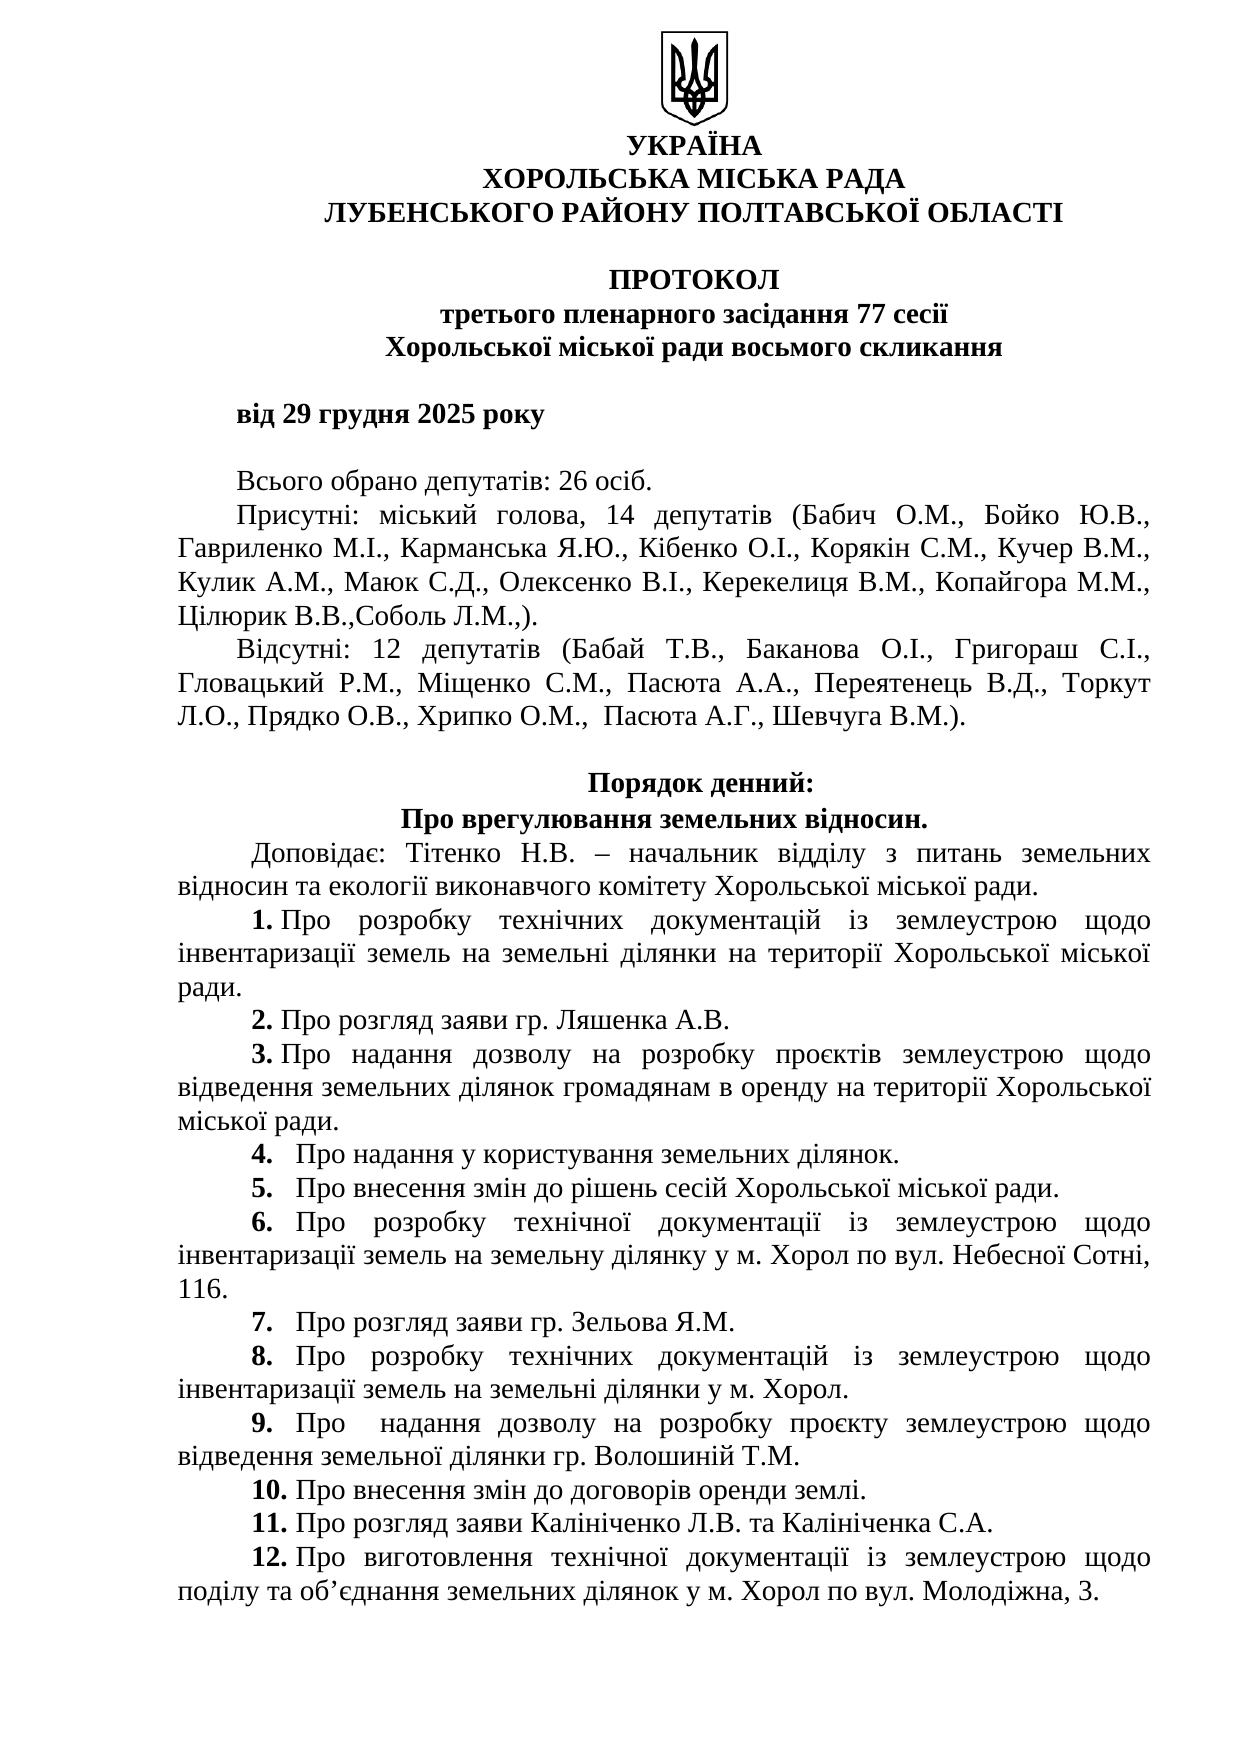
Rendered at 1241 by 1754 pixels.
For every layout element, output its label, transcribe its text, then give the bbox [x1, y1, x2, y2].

text ПРОТОКОЛ [177, 262, 1152, 296]
list Про розгляд заяви гр. Ляшенка А.В. [177, 1002, 1152, 1036]
text Всього обрано депутатів: 26 осіб. [177, 463, 1152, 497]
text Доповідає: Тітенко Н.В. – начальник відділу з питань земельних відносин та екології виконавчого комітету Хорольської міської ради. [177, 835, 1152, 902]
list Про розгляд заяви гр. Зельова Я.М. [177, 1304, 1152, 1338]
list Про надання дозволу на розробку проєктів землеустрою щодо відведення земельних ділянок громадянам в оренду на території Хорольської міської ради. [177, 1036, 1152, 1137]
text ХОРОЛЬСЬКА МІСЬКА РАДА [177, 162, 1152, 195]
list Про розробку технічних документацій із землеустрою щодо інвентаризації земель на земельні ділянки на території Хорольської міської ради. [177, 902, 1152, 1002]
list Про виготовлення технічної документації із землеустрою щодо поділу та об’єднання земельних ділянок у м. Хорол по вул. Молодіжна, 3. [177, 1539, 1152, 1606]
text Відсутні: 12 депутатів (Бабай Т.В., Баканова О.І., Григораш С.І., Гловацький Р.М., Міщенко С.М., Пасюта А.А., Переятенець В.Д., Торкут Л.О., Прядко О.В., Хрипко О.М., Пасюта А.Г., Шевчуга В.М.). [177, 631, 1152, 732]
list Про розробку технічної документації із землеустрою щодо інвентаризації земель на земельну ділянку у м. Хорол по вул. Небесної Сотні, 116. [177, 1204, 1152, 1304]
list Про розгляд заяви Калініченко Л.В. та Калініченка С.А. [177, 1506, 1152, 1539]
text Порядок денний: [177, 765, 1152, 799]
list Про внесення змін до рішень сесій Хорольської міської ради. [177, 1170, 1152, 1204]
text третього пленарного засідання 77 сесії [177, 296, 1152, 329]
text Хорольської міської ради восьмого скликання [177, 329, 1152, 363]
list Про надання дозволу на розробку проєкту землеустрою щодо відведення земельної ділянки гр. Волошиній Т.М. [177, 1405, 1152, 1472]
text УКРАЇНА [177, 128, 1152, 162]
picture [659, 29, 730, 128]
list Про внесення змін до договорів оренди землі. [177, 1472, 1152, 1506]
list Про надання у користування земельних ділянок. [177, 1137, 1152, 1170]
list Про розробку технічних документацій із землеустрою щодо інвентаризації земель на земельні ділянки у м. Хорол. [177, 1338, 1152, 1405]
text Присутні: міський голова, 14 депутатів (Бабич О.М., Бойко Ю.В., Гавриленко М.І., Карманська Я.Ю., Кібенко О.І., Корякін С.М., Кучер В.М., Кулик А.М., Маюк С.Д., Олексенко В.І., Керекелиця В.М., Копайгора М.М., Цілюрик В.В.,Соболь Л.М.,). [177, 497, 1152, 631]
text ЛУБЕНСЬКОГО РАЙОНУ ПОЛТАВСЬКОЇ ОБЛАСТІ [177, 195, 1152, 229]
text від 29 грудня 2025 року [177, 396, 1152, 430]
text Про врегулювання земельних відносин. [177, 801, 1152, 835]
